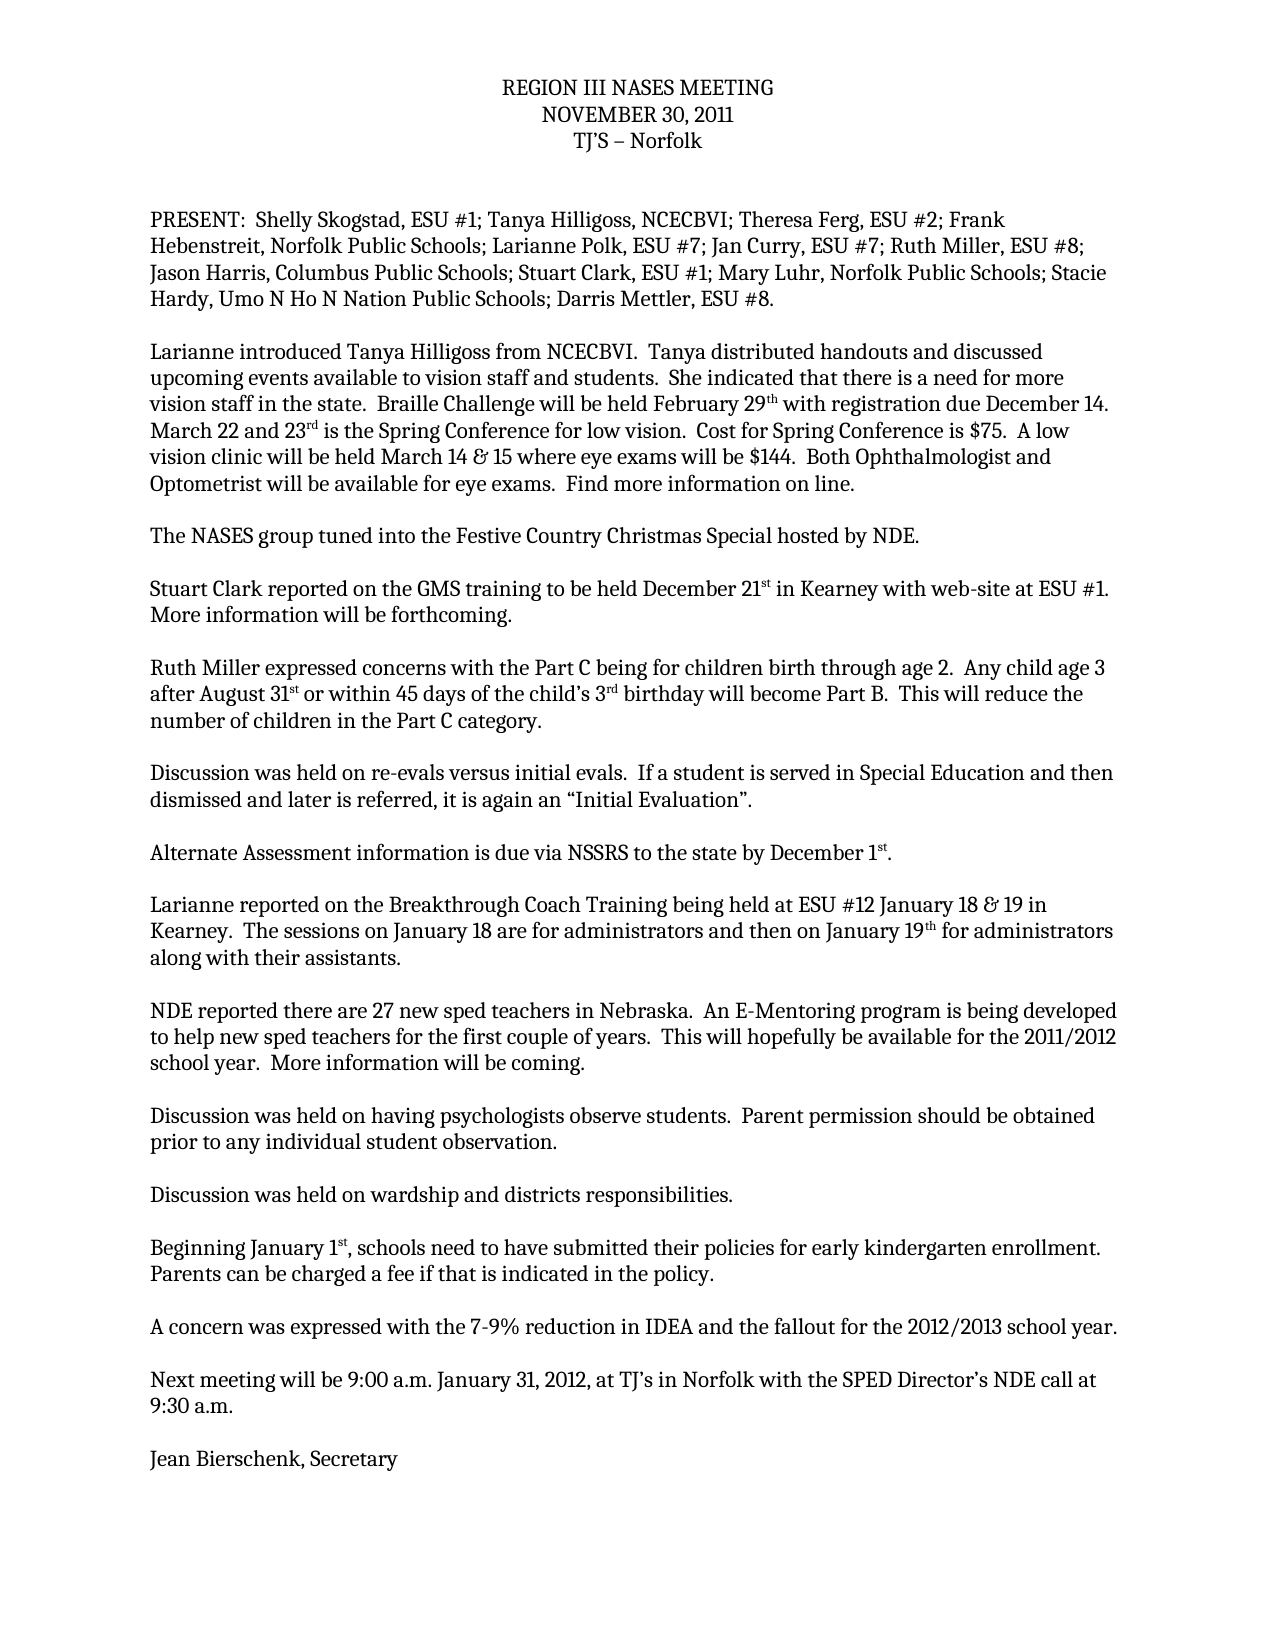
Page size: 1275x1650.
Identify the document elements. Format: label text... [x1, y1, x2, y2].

text Discussion was held on re-evals versus initial evals. If a student is served in Special Education and then dismissed and later is referred, it is again an “Initial Evaluation”. [150, 760, 1125, 813]
text Discussion was held on wardship and districts responsibilities. [150, 1182, 1125, 1208]
text Jean Bierschenk, Secretary [150, 1445, 1125, 1472]
text The NASES group tuned into the Festive Country Christmas Special hosted by NDE. [150, 523, 1125, 549]
text Beginning January 1st, schools need to have submitted their policies for early kindergarten enrollment. Parents can be charged a fee if that is indicated in the policy. [150, 1234, 1125, 1287]
text A concern was expressed with the 7-9% reduction in IDEA and the fallout for the 2012/2013 school year. [150, 1314, 1125, 1340]
text Ruth Miller expressed concerns with the Part C being for children birth through age 2. Any child age 3 after August 31st or within 45 days of the child’s 3rd birthday will become Part B. This will reduce the number of children in the Part C category. [150, 655, 1125, 734]
text NOVEMBER 30, 2011 [150, 101, 1125, 128]
text NDE reported there are 27 new sped teachers in Nebraska. An E-Mentoring program is being developed to help new sped teachers for the first couple of years. This will hopefully be available for the 2011/2012 school year. More information will be coming. [150, 997, 1125, 1076]
text Alternate Assessment information is due via NSSRS to the state by December 1st. [150, 839, 1125, 866]
text Next meeting will be 9:00 a.m. January 31, 2012, at TJ’s in Norfolk with the SPED Director’s NDE call at 9:30 a.m. [150, 1366, 1125, 1419]
text REGION III NASES MEETING [150, 75, 1125, 101]
text TJ’S – Norfolk [150, 128, 1125, 154]
text PRESENT: Shelly Skogstad, ESU #1; Tanya Hilligoss, NCECBVI; Theresa Ferg, ESU #2; Frank Hebenstreit, Norfolk Public Schools; Larianne Polk, ESU #7; Jan Curry, ESU #7; Ruth Miller, ESU #8; Jason Harris, Columbus Public Schools; Stuart Clark, ESU #1; Mary Luhr, Norfolk Public Schools; Stacie Hardy, Umo N Ho N Nation Public Schools; Darris Mettler, ESU #8. [150, 207, 1125, 312]
text Larianne reported on the Breakthrough Coach Training being held at ESU #12 January 18 & 19 in Kearney. The sessions on January 18 are for administrators and then on January 19th for administrators along with their assistants. [150, 892, 1125, 971]
text Discussion was held on having psychologists observe students. Parent permission should be obtained prior to any individual student observation. [150, 1103, 1125, 1156]
text Larianne introduced Tanya Hilligoss from NCECBVI. Tanya distributed handouts and discussed upcoming events available to vision staff and students. She indicated that there is a need for more vision staff in the state. Braille Challenge will be held February 29th with registration due December 14. March 22 and 23rd is the Spring Conference for low vision. Cost for Spring Conference is $75. A low vision clinic will be held March 14 & 15 where eye exams will be $144. Both Ophthalmologist and Optometrist will be available for eye exams. Find more information on line. [150, 338, 1125, 497]
text Stuart Clark reported on the GMS training to be held December 21st in Kearney with web-site at ESU #1. More information will be forthcoming. [150, 576, 1125, 628]
